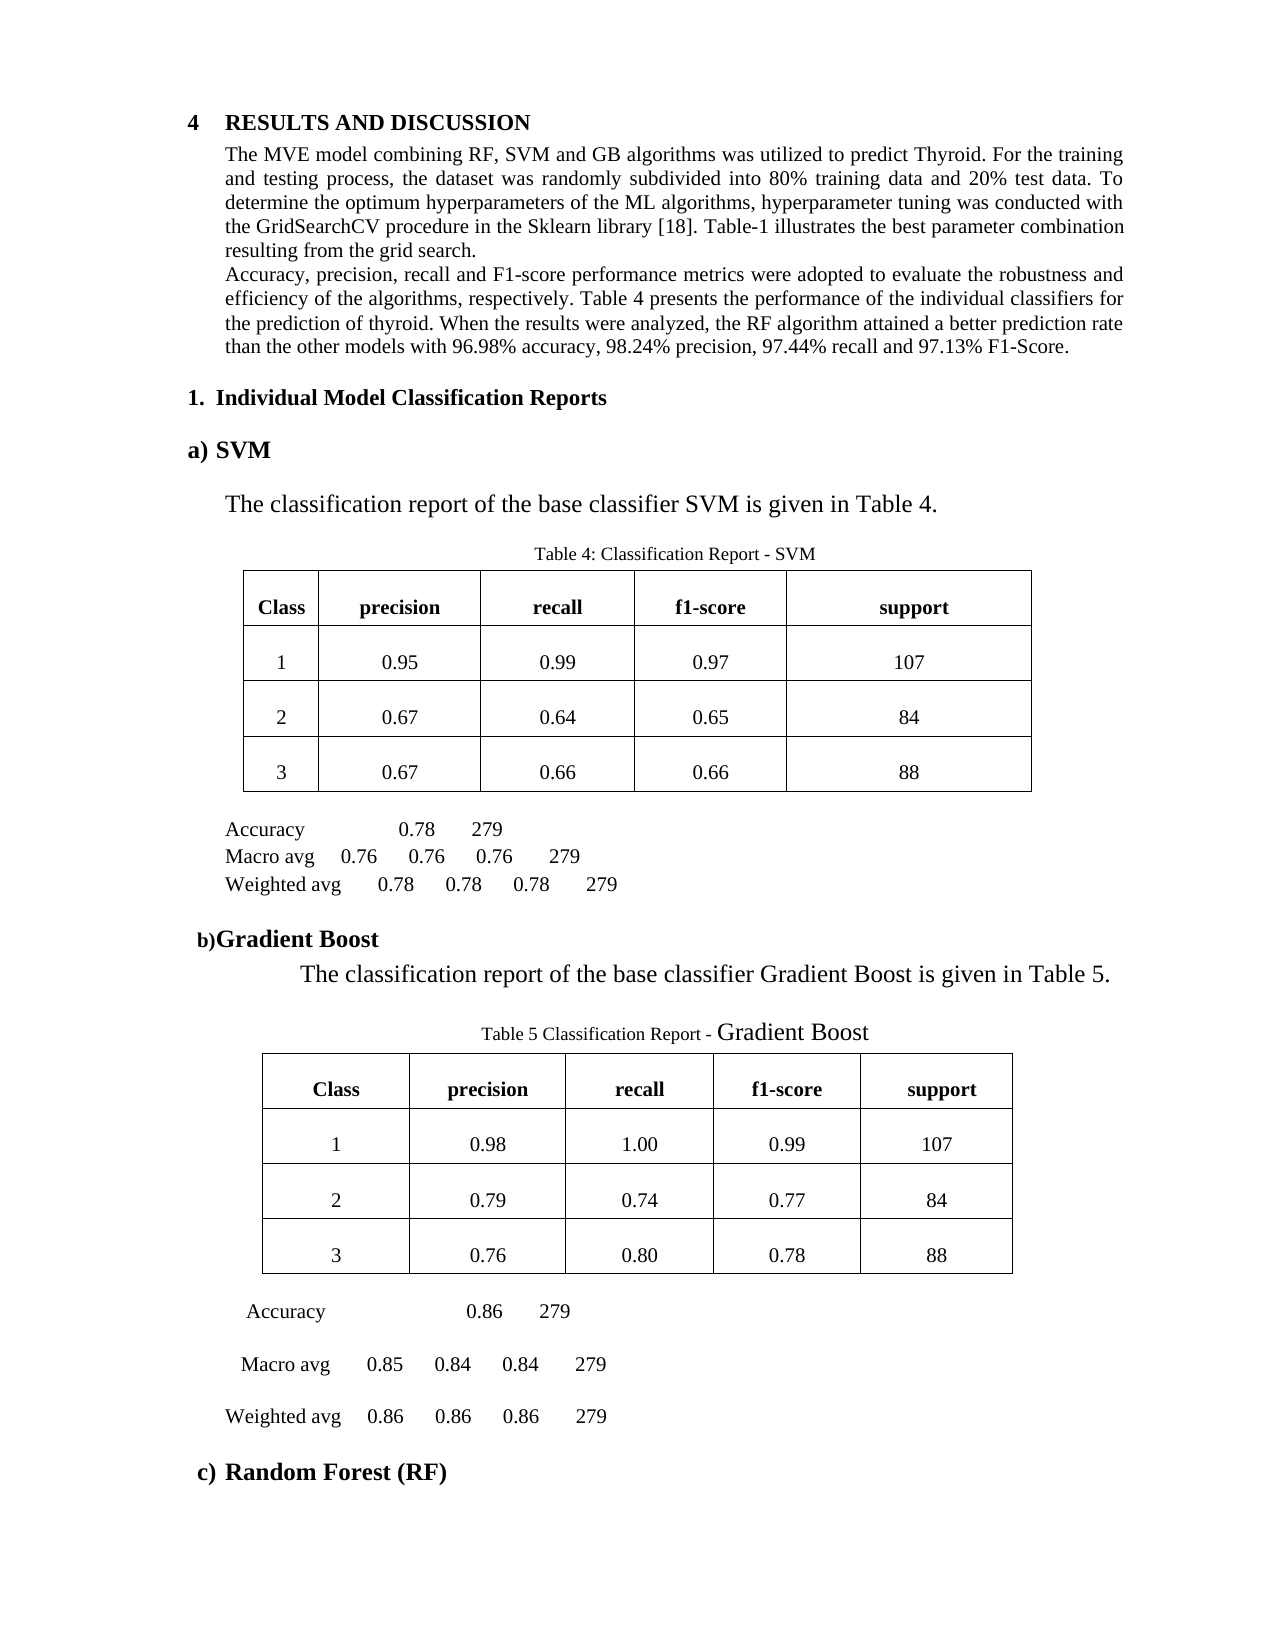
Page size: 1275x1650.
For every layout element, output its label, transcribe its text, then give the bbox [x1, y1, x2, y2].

table_cell 84 [787, 681, 1031, 736]
subtitle Gradient Boost [197, 924, 1125, 953]
subtitle Table 5 Classification Report - Gradient Boost [225, 1017, 1125, 1046]
table_header recall [566, 1054, 713, 1108]
subtitle Weighted avg 0.86 0.86 0.86 279 [225, 1404, 1125, 1428]
subtitle SVM [187, 435, 1125, 464]
table_cell 0.66 [481, 737, 634, 791]
table_cell 0.67 [319, 737, 480, 791]
subtitle Weighted avg 0.78 0.78 0.78 279 [225, 872, 1125, 896]
table_cell 0.95 [319, 626, 480, 680]
table_header Class [244, 571, 318, 625]
subtitle Accuracy 0.86 279 [225, 1299, 1125, 1323]
table_cell 0.77 [714, 1164, 860, 1218]
table_cell 0.79 [410, 1164, 565, 1218]
table_cell 0.99 [714, 1109, 860, 1163]
table_header precision [410, 1054, 565, 1108]
table_cell 0.74 [566, 1164, 713, 1218]
table_header recall [481, 571, 634, 625]
table_cell 0.99 [481, 626, 634, 680]
table_cell 1.00 [566, 1109, 713, 1163]
table_cell 0.80 [566, 1219, 713, 1273]
table_cell 3 [263, 1219, 409, 1273]
table_header precision [319, 571, 480, 625]
subtitle Macro avg 0.76 0.76 0.76 279 [225, 844, 1125, 868]
table_cell 88 [787, 737, 1031, 791]
table_cell 0.66 [635, 737, 786, 791]
table_header support [861, 1054, 1012, 1108]
table_cell 84 [861, 1164, 1012, 1218]
subtitle Macro avg 0.85 0.84 0.84 279 [225, 1352, 1125, 1376]
table_cell 1 [263, 1109, 409, 1163]
text The MVE model combining RF, SVM and GB algorithms was utilized to predict Thyroid. For the training and testing process, the dataset was randomly subdivided into 80% training data and 20% test data. To determine the optimum hyperparameters of the ML algorithms, hyperparameter tuning was conducted with the GridSearchCV procedure in the Sklearn library [18]. Table-1 illustrates the best parameter combination resulting from the grid search. [225, 142, 1125, 262]
table_cell 0.76 [410, 1219, 565, 1273]
table_cell 107 [787, 626, 1031, 680]
table_cell 1 [244, 626, 318, 680]
subtitle Table 4: Classification Report - SVM [225, 542, 1125, 564]
table_cell 2 [244, 681, 318, 736]
table_header f1-score [714, 1054, 860, 1108]
table_header f1-score [635, 571, 786, 625]
subtitle Accuracy 0.78 279 [225, 817, 1125, 841]
table_cell 0.97 [635, 626, 786, 680]
table_cell 107 [861, 1109, 1012, 1163]
table_cell 0.78 [714, 1219, 860, 1273]
table_cell 0.64 [481, 681, 634, 736]
table_cell 0.98 [410, 1109, 565, 1163]
table_cell 88 [861, 1219, 1012, 1273]
table_header Class [263, 1054, 409, 1108]
table_header support [787, 571, 1031, 625]
table_cell 2 [263, 1164, 409, 1218]
table_cell 3 [244, 737, 318, 791]
subtitle The classification report of the base classifier SVM is given in Table 4. [225, 489, 1125, 517]
subtitle The classification report of the base classifier Gradient Boost is given in Table 5. [225, 959, 1125, 988]
subtitle RESULTS AND DISCUSSION [187, 109, 1125, 136]
table_cell 0.67 [319, 681, 480, 736]
table_cell 0.65 [635, 681, 786, 736]
text Accuracy, precision, recall and F1-score performance metrics were adopted to evaluate the robustness and efficiency of the algorithms, respectively. Table 4 presents the performance of the individual classifiers for the prediction of thyroid. When the results were analyzed, the RF algorithm attained a better prediction rate than the other models with 96.98% accuracy, 98.24% precision, 97.44% recall and 97.13% F1-Score. [225, 262, 1125, 358]
subtitle Random Forest (RF) [197, 1457, 1125, 1486]
subtitle Individual Model Classification Reports [187, 383, 1125, 410]
